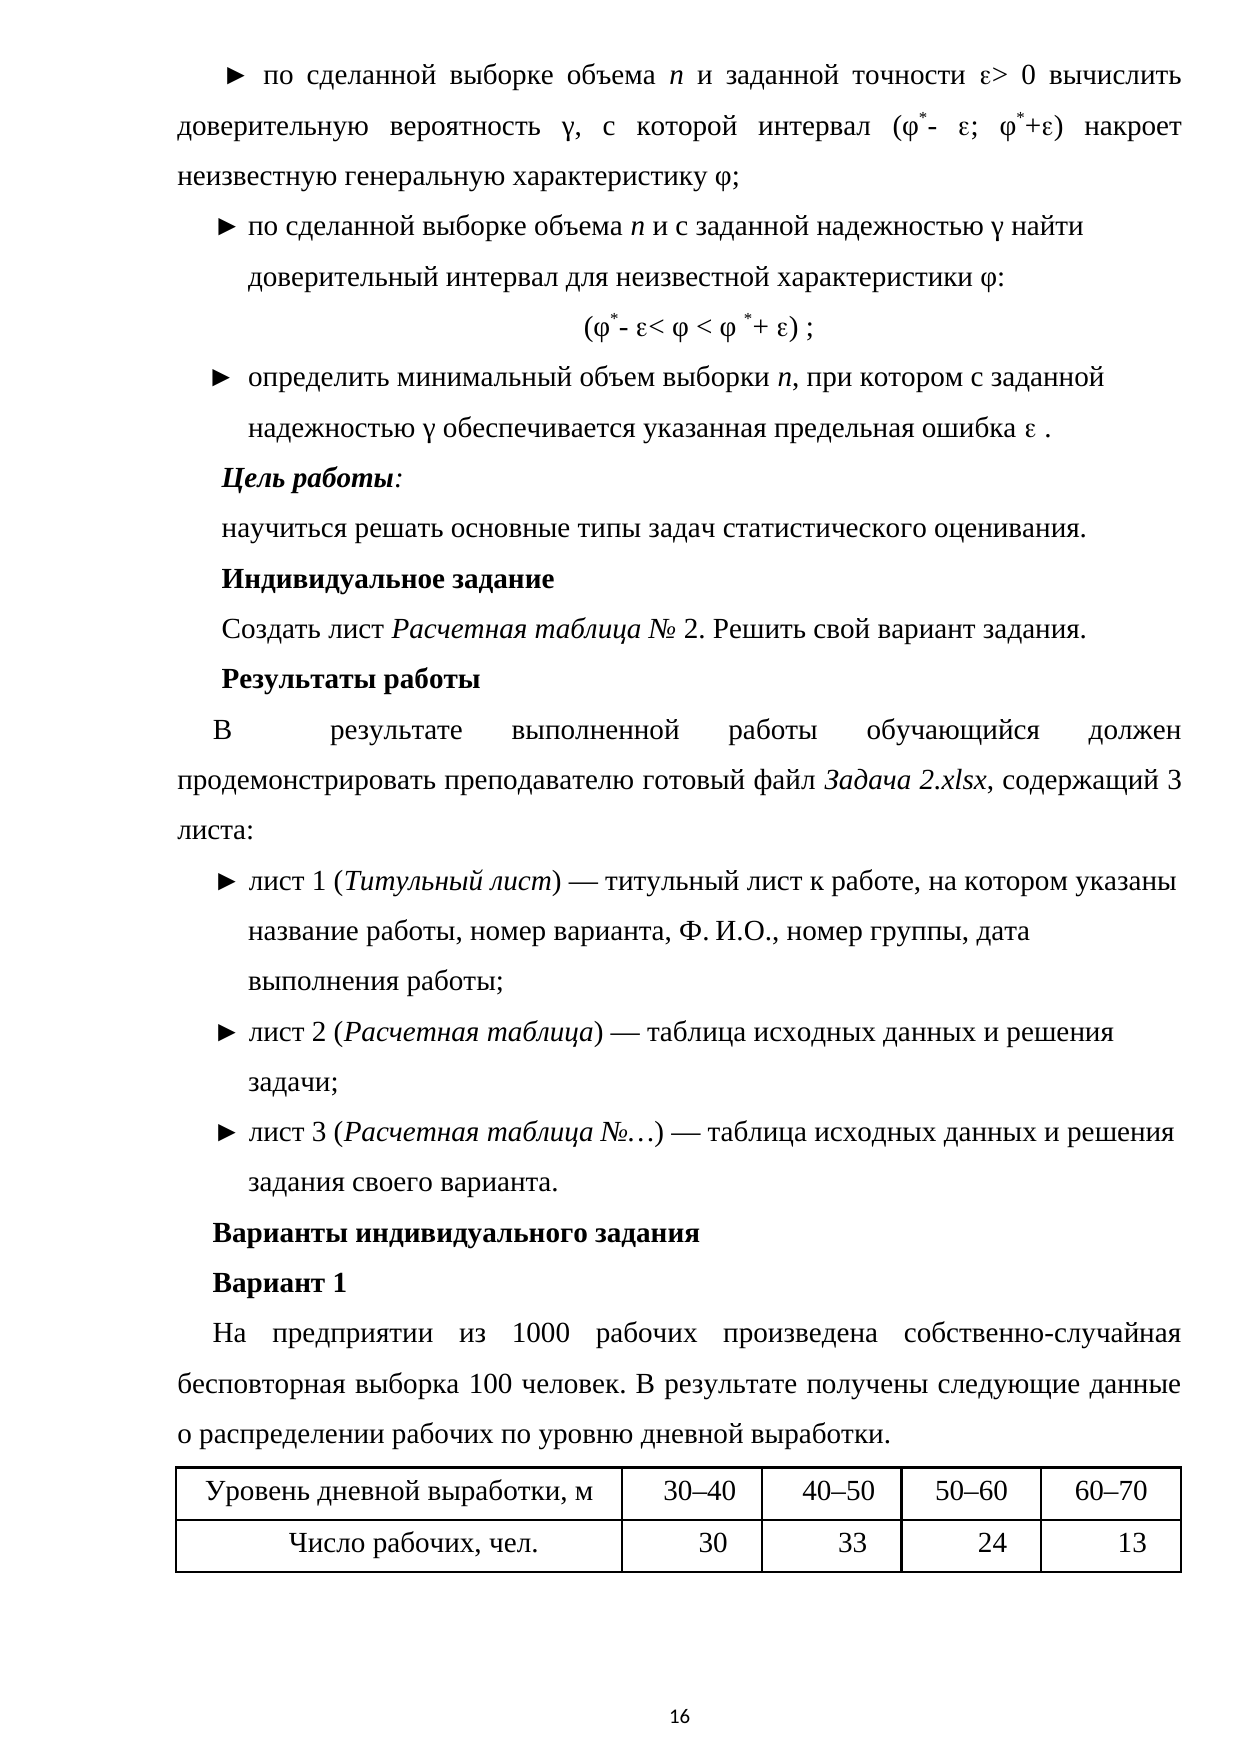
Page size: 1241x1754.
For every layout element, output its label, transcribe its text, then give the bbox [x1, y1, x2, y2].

text На предприятии из 1000 рабочих произведена собственно-случайная бесповторная выборка 100 человек. В результате получены следующие данные о распределении рабочих по уровню дневной выработки. [177, 1316, 1182, 1450]
table_header [623, 1469, 654, 1519]
table_cell 33 [786, 1521, 900, 1571]
table_header 60–70 [1042, 1469, 1180, 1519]
table_cell 13 [1042, 1521, 1180, 1571]
list определить минимальный объем выборки n, при котором с заданной надежностью γ обеспечивается указанная предельная ошибка . [207, 359, 1182, 443]
table_header 50–60 [903, 1469, 1040, 1519]
table_cell Число рабочих, чел. [256, 1521, 621, 1571]
text ► лист 1 (Титульный лист) — титульный лист к работе, на котором указаны название работы, номер варианта, Ф. И.О., номер группы, дата выполнения работы; [212, 863, 1182, 997]
text ► лист 2 (Расчетная таблица) — таблица исходных данных и решения задачи; [212, 1014, 1182, 1097]
table_header 30–40 [654, 1469, 761, 1519]
text Результаты работы [177, 661, 1182, 695]
table_cell [623, 1521, 654, 1571]
text Варианты индивидуального задания [212, 1215, 1182, 1248]
table_cell [177, 1521, 256, 1571]
table_header 40–50 [786, 1469, 900, 1519]
table_cell 24 [903, 1521, 1040, 1571]
table_header [763, 1469, 786, 1519]
text Вариант 1 [212, 1265, 1182, 1299]
text ► лист 3 (Расчетная таблица №…) — таблица исходных данных и решения задания своего варианта. [212, 1114, 1182, 1198]
list по сделанной выборке объема n и с заданной надежностью γ найти доверительный интервал для неизвестной характеристики φ: [213, 208, 1182, 292]
text ► по сделанной выборке объема n и заданной точности > 0 вычислить доверительную вероятность γ, с которой интервал (φ*- ; φ*+) накроет неизвестную генеральную характеристику φ; [177, 57, 1182, 192]
table_cell 30 [654, 1521, 761, 1571]
text (φ*- < φ < φ *+ ) ; [177, 309, 1176, 343]
list результате выполненной работы обучающийся должен продемонстрировать преподавателю готовый файл Задача 2.xlsx, содержащий 3 листа: [177, 712, 1182, 846]
text научиться решать основные типы задач статистического оценивания. [177, 511, 1182, 544]
table_header Уровень дневной выработки, м [177, 1469, 621, 1519]
text Создать лист Расчетная таблица № 2. Решить свой вариант задания. [177, 611, 1182, 645]
text Цель работы: [177, 460, 1182, 494]
text Индивидуальное задание [177, 561, 1182, 594]
table_cell [763, 1521, 786, 1571]
